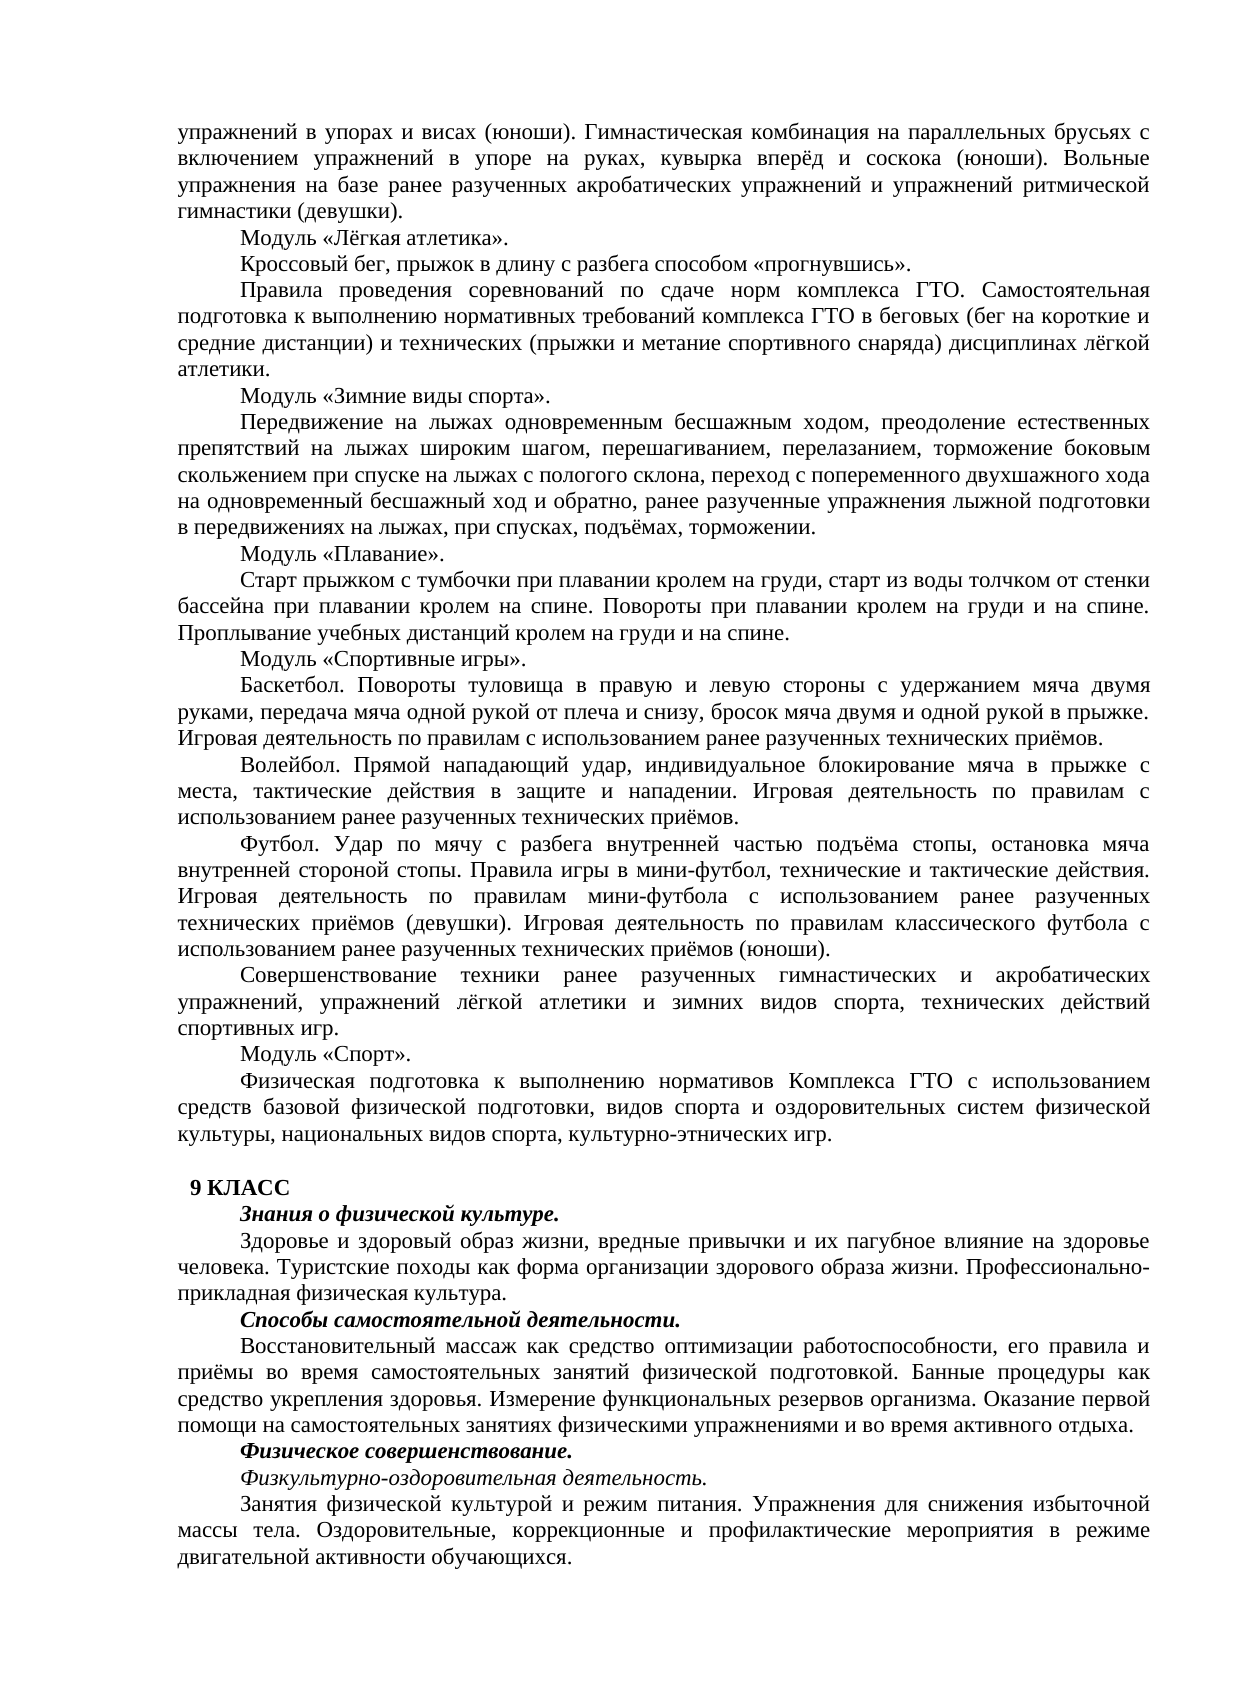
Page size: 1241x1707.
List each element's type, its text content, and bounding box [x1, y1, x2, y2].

text Модуль «Лёгкая атлетика». [177, 223, 1152, 250]
text Знания о физической культуре. [177, 1200, 1152, 1227]
text Баскетбол. Повороты туловища в правую и левую стороны с удержанием мяча двумя руками, передача мяча одной рукой от плеча и снизу, бросок мяча двумя и одной рукой в прыжке. Игровая деятельность по правилам с использованием ранее разученных технических приёмов. [177, 672, 1152, 751]
text Восстановительный массаж как средство оптимизации работоспособности, его правила и приёмы во время самостоятельных занятий физической подготовкой. Банные процедуры как средство укрепления здоровья. Измерение функциональных резервов организма. Оказание первой помощи на самостоятельных занятиях физическими упражнениями и во время активного отдыха. [177, 1332, 1152, 1437]
text Здоровье и здоровый образ жизни, вредные привычки и их пагубное влияние на здоровье человека. Туристские походы как форма организации здорового образа жизни. Профессионально-прикладная физическая культура. [177, 1227, 1152, 1306]
text Передвижение на лыжах одновременным бесшажным ходом, преодоление естественных препятствий на лыжах широким шагом, перешагиванием, перелазанием, торможение боковым скольжением при спуске на лыжах с пологого склона, переход с попеременного двухшажного хода на одновременный бесшажный ход и обратно, ранее разученные упражнения лыжной подготовки в передвижениях на лыжах, при спусках, подъёмах, торможении. [177, 408, 1152, 540]
text Волейбол. Прямой нападающий удар, индивидуальное блокирование мяча в прыжке с места, тактические действия в защите и нападении. Игровая деятельность по правилам с использованием ранее разученных технических приёмов. [177, 751, 1152, 830]
text Физическая подготовка к выполнению нормативов Комплекса ГТО с использованием средств базовой физической подготовки, видов спорта и оздоровительных систем физической культуры, национальных видов спорта, культурно-этнических игр. [177, 1067, 1152, 1146]
text Физкультурно-оздоровительная деятельность. [177, 1464, 1152, 1490]
text Правила проведения соревнований по сдаче норм комплекса ГТО. Самостоятельная подготовка к выполнению нормативных требований комплекса ГТО в беговых (бег на короткие и средние дистанции) и технических (прыжки и метание спортивного снаряда) дисциплинах лёгкой атлетики. [177, 276, 1152, 382]
text Модуль «Спортивные игры». [177, 645, 1152, 672]
text Модуль «Зимние виды спорта». [177, 382, 1152, 408]
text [177, 118, 1152, 223]
text Физическое совершенствование. [177, 1437, 1152, 1464]
text Модуль «Плавание». [177, 540, 1152, 566]
text Занятия физической культурой и режим питания. Упражнения для снижения избыточной массы тела. Оздоровительные, коррекционные и профилактические мероприятия в режиме двигательной активности обучающихся. [177, 1490, 1152, 1569]
text Способы самостоятельной деятельности. [177, 1306, 1152, 1332]
text Кроссовый бег, прыжок в длину с разбега способом «прогнувшись». [177, 250, 1152, 276]
text Модуль «Спорт». [177, 1041, 1152, 1067]
text Старт прыжком с тумбочки при плавании кролем на груди, старт из воды толчком от стенки бассейна при плавании кролем на спине. Повороты при плавании кролем на груди и на спине. Проплывание учебных дистанций кролем на груди и на спине. [177, 566, 1152, 645]
text Футбол. Удар по мячу с разбега внутренней частью подъёма стопы, остановка мяча внутренней стороной стопы. Правила игры в мини-футбол, технические и тактические действия. Игровая деятельность по правилам мини-футбола с использованием ранее разученных технических приёмов (девушки). Игровая деятельность по правилам классического футбола с использованием ранее разученных технических приёмов (юноши). [177, 830, 1152, 961]
text 9 КЛАСС [190, 1174, 1152, 1200]
text Совершенствование техники ранее разученных гимнастических и акробатических упражнений, упражнений лёгкой атлетики и зимних видов спорта, технических действий спортивных игр. [177, 961, 1152, 1041]
